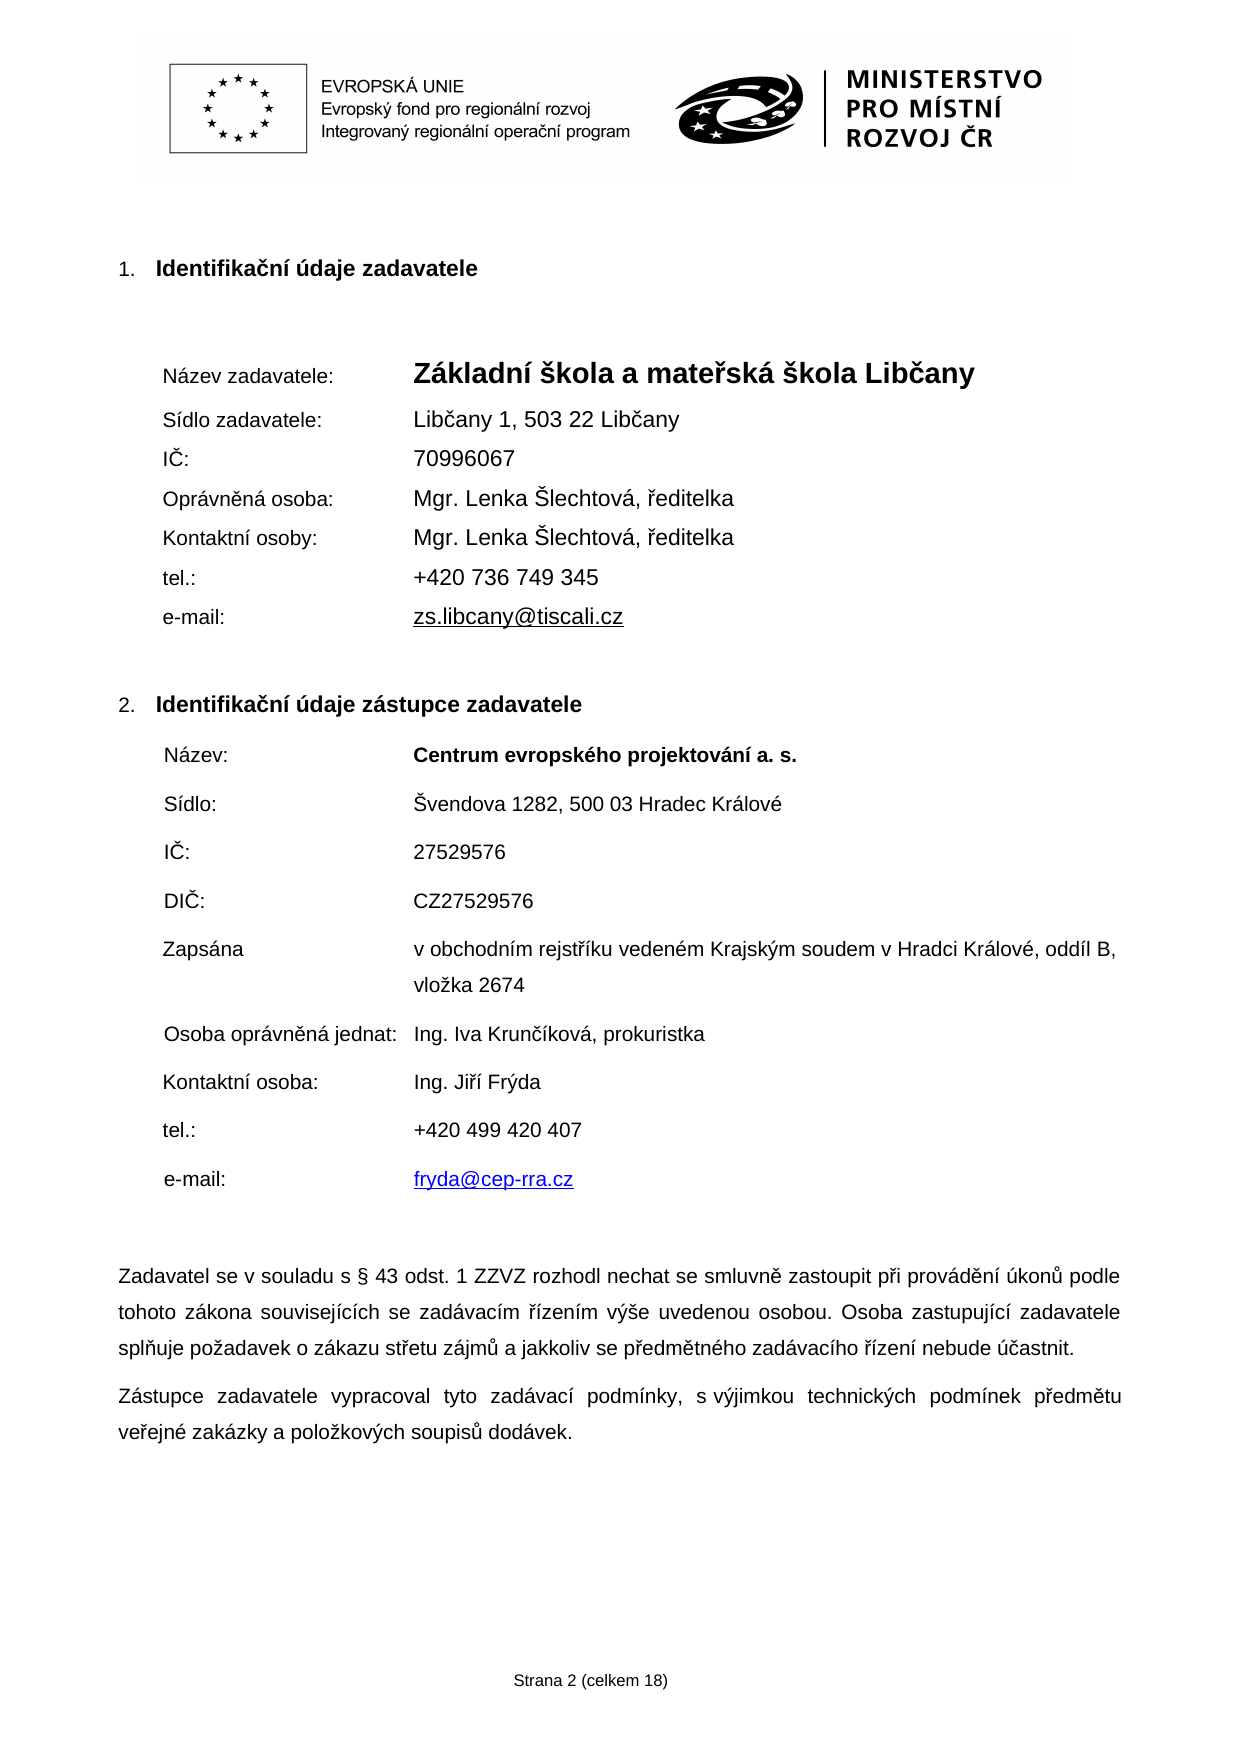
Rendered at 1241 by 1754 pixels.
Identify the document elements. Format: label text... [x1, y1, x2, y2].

text IČ: 70996067 [162, 445, 1122, 472]
list tel.: +420 499 420 407 [162, 1118, 1122, 1142]
list IČ: 27529576 [163, 840, 1122, 864]
text Zástupce zadavatele vypracoval tyto zadávací podmínky, s výjimkou technických podmínek předmětu veřejné zakázky a položkových soupisů dodávek. [118, 1384, 1122, 1444]
picture [139, 34, 1072, 183]
text Sídlo zadavatele: Libčany 1, 503 22 Libčany [162, 406, 1122, 432]
list Název: Centrum evropského projektování a. s. [163, 743, 1122, 767]
list Kontaktní osoba: Ing. Jiří Frýda [162, 1070, 1122, 1094]
list Zapsána v obchodním rejstříku vedeném Krajským soudem v Hradci Králové, oddíl B, vložka 2674 [162, 937, 1122, 997]
text Oprávněná osoba: Mgr. Lenka Šlechtová, ředitelka [162, 485, 1122, 511]
text Zadavatel se v souladu s § 43 odst. 1 ZZVZ rozhodl nechat se smluvně zastoupit při provádění úkonů podle tohoto zákona souvisejících se zadávacím řízením výše uvedenou osobou. Osoba zastupující zadavatele splňuje požadavek o zákazu střetu zájmů a jakkoliv se předmětného zadávacího řízení nebude účastnit. [118, 1263, 1122, 1359]
list Sídlo: Švendova 1282, 500 03 Hradec Králové [163, 792, 1122, 816]
subtitle Identifikační údaje zástupce zadavatele [118, 691, 1122, 718]
subtitle Identifikační údaje zadavatele [118, 255, 1122, 282]
list e-mail: fryda@cep-rra.cz [163, 1167, 1122, 1191]
list DIČ: CZ27529576 [163, 888, 1122, 912]
list Osoba oprávněná jednat: Ing. Iva Krunčíková, prokuristka [163, 1021, 1122, 1045]
text Kontaktní osoby: Mgr. Lenka Šlechtová, ředitelka [162, 524, 1122, 551]
text tel.: +420 736 749 345 [162, 564, 1122, 590]
text e-mail: zs.libcany@tiscali.cz [162, 603, 1122, 630]
text Název zadavatele: Základní škola a mateřská škola Libčany [162, 356, 1122, 389]
